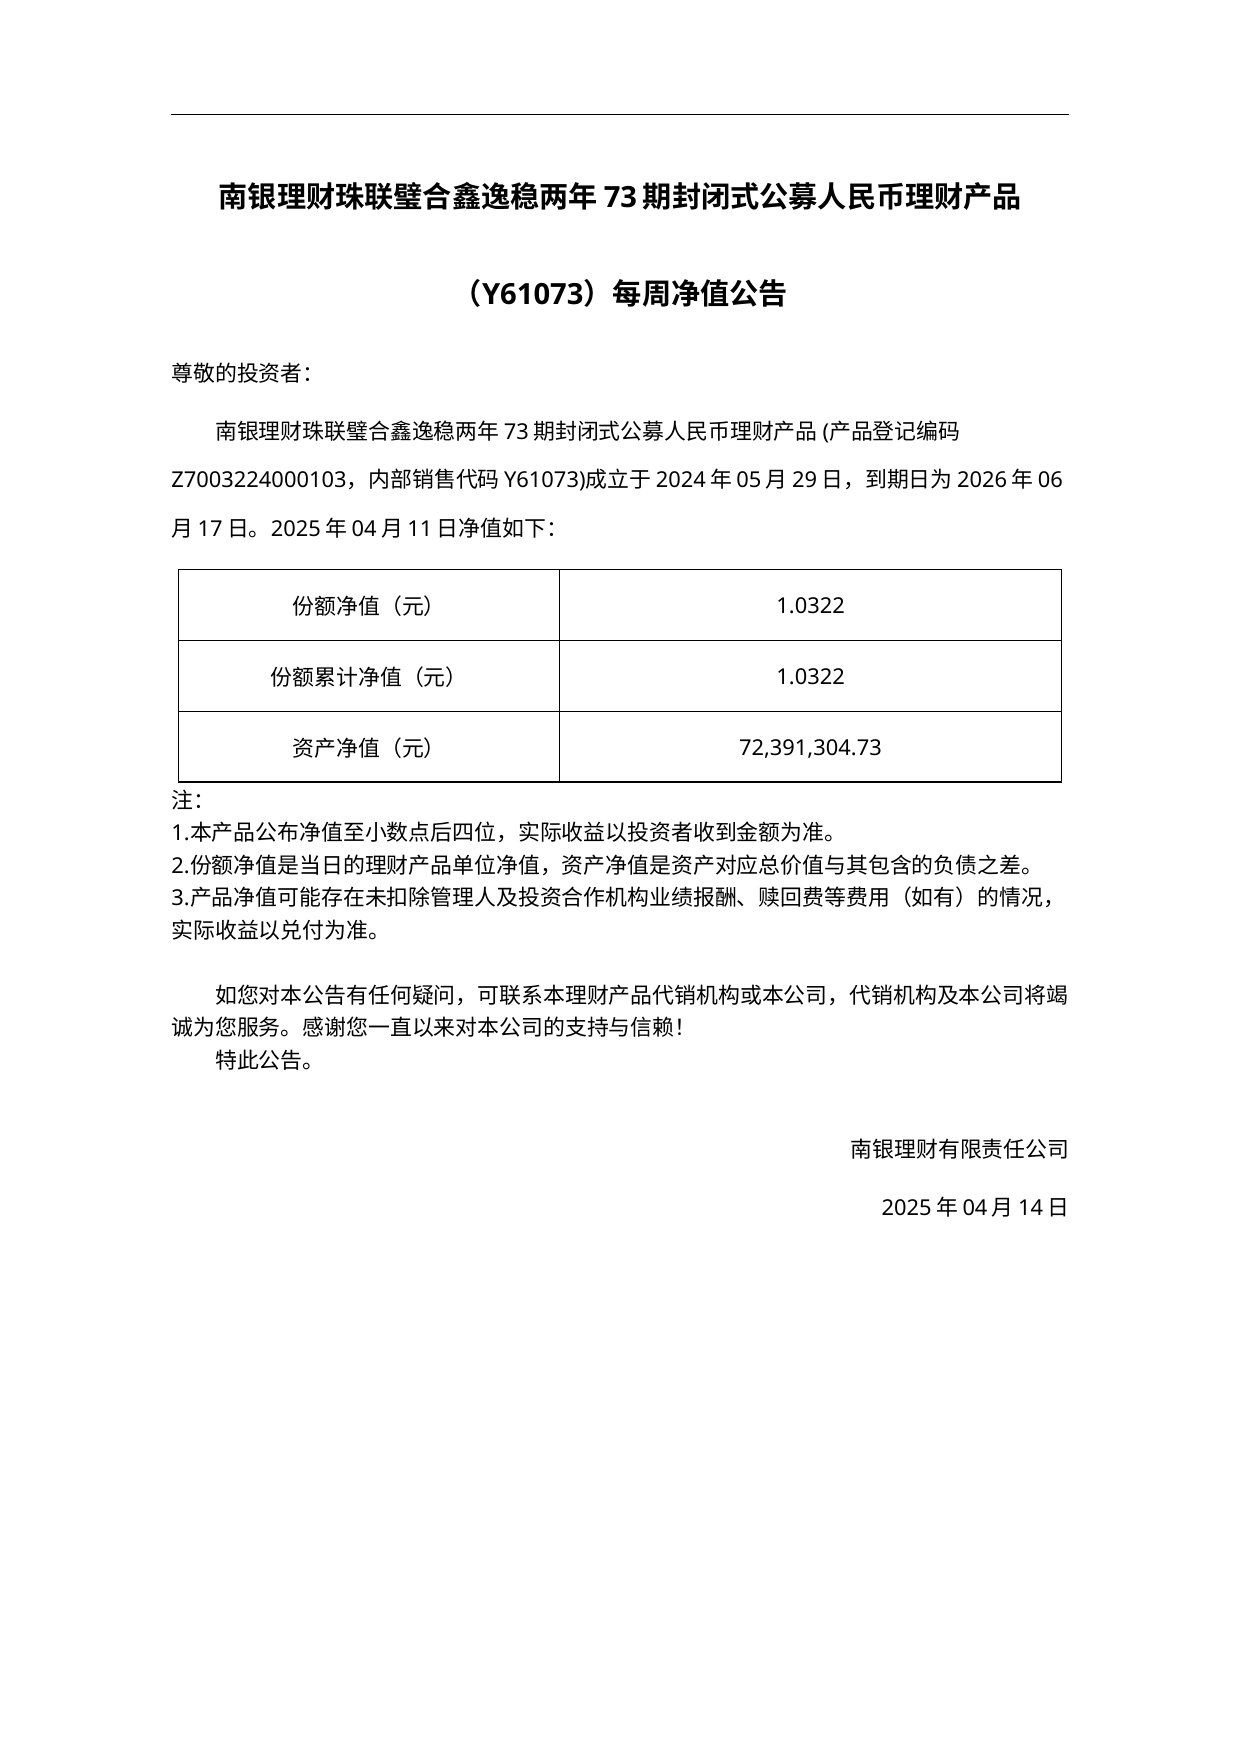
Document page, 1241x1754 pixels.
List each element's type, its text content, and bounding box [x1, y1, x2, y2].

table_cell 72,391,304.73 [560, 712, 1061, 781]
text 特此公告。 [171, 1042, 1069, 1075]
text 注： [171, 782, 1069, 815]
table_header 份额净值（元） [179, 570, 559, 640]
table_cell 份额累计净值（元） [179, 641, 559, 711]
table_header 1.0322 [560, 570, 1061, 640]
table_cell 1.0322 [560, 641, 1061, 711]
table_cell 资产净值（元） [179, 712, 559, 781]
text 尊敬的投资者： [171, 355, 1069, 388]
text 3.产品净值可能存在未扣除管理人及投资合作机构业绩报酬、赎回费等费用（如有）的情况，实际收益以兑付为准。 [171, 880, 1069, 945]
text 南银理财珠联璧合鑫逸稳两年73期封闭式公募人民币理财产品 (产品登记编码Z7003224000103，内部销售代码Y61073)成立于2024年05月29日，到期日为2026年06月17日。2025年04月11日净值如下： [171, 413, 1069, 543]
text 南银理财有限责任公司 [171, 1132, 1069, 1164]
text 1.本产品公布净值至小数点后四位，实际收益以投资者收到金额为准。 [171, 815, 1069, 847]
text 南银理财珠联璧合鑫逸稳两年73期封闭式公募人民币理财产品（Y61073）每周净值公告 [171, 162, 1069, 324]
text 2025年04月14日 [171, 1190, 1069, 1222]
text 如您对本公告有任何疑问，可联系本理财产品代销机构或本公司，代销机构及本公司将竭诚为您服务。感谢您一直以来对本公司的支持与信赖！ [171, 977, 1069, 1042]
text 2.份额净值是当日的理财产品单位净值，资产净值是资产对应总价值与其包含的负债之差。 [171, 847, 1069, 880]
